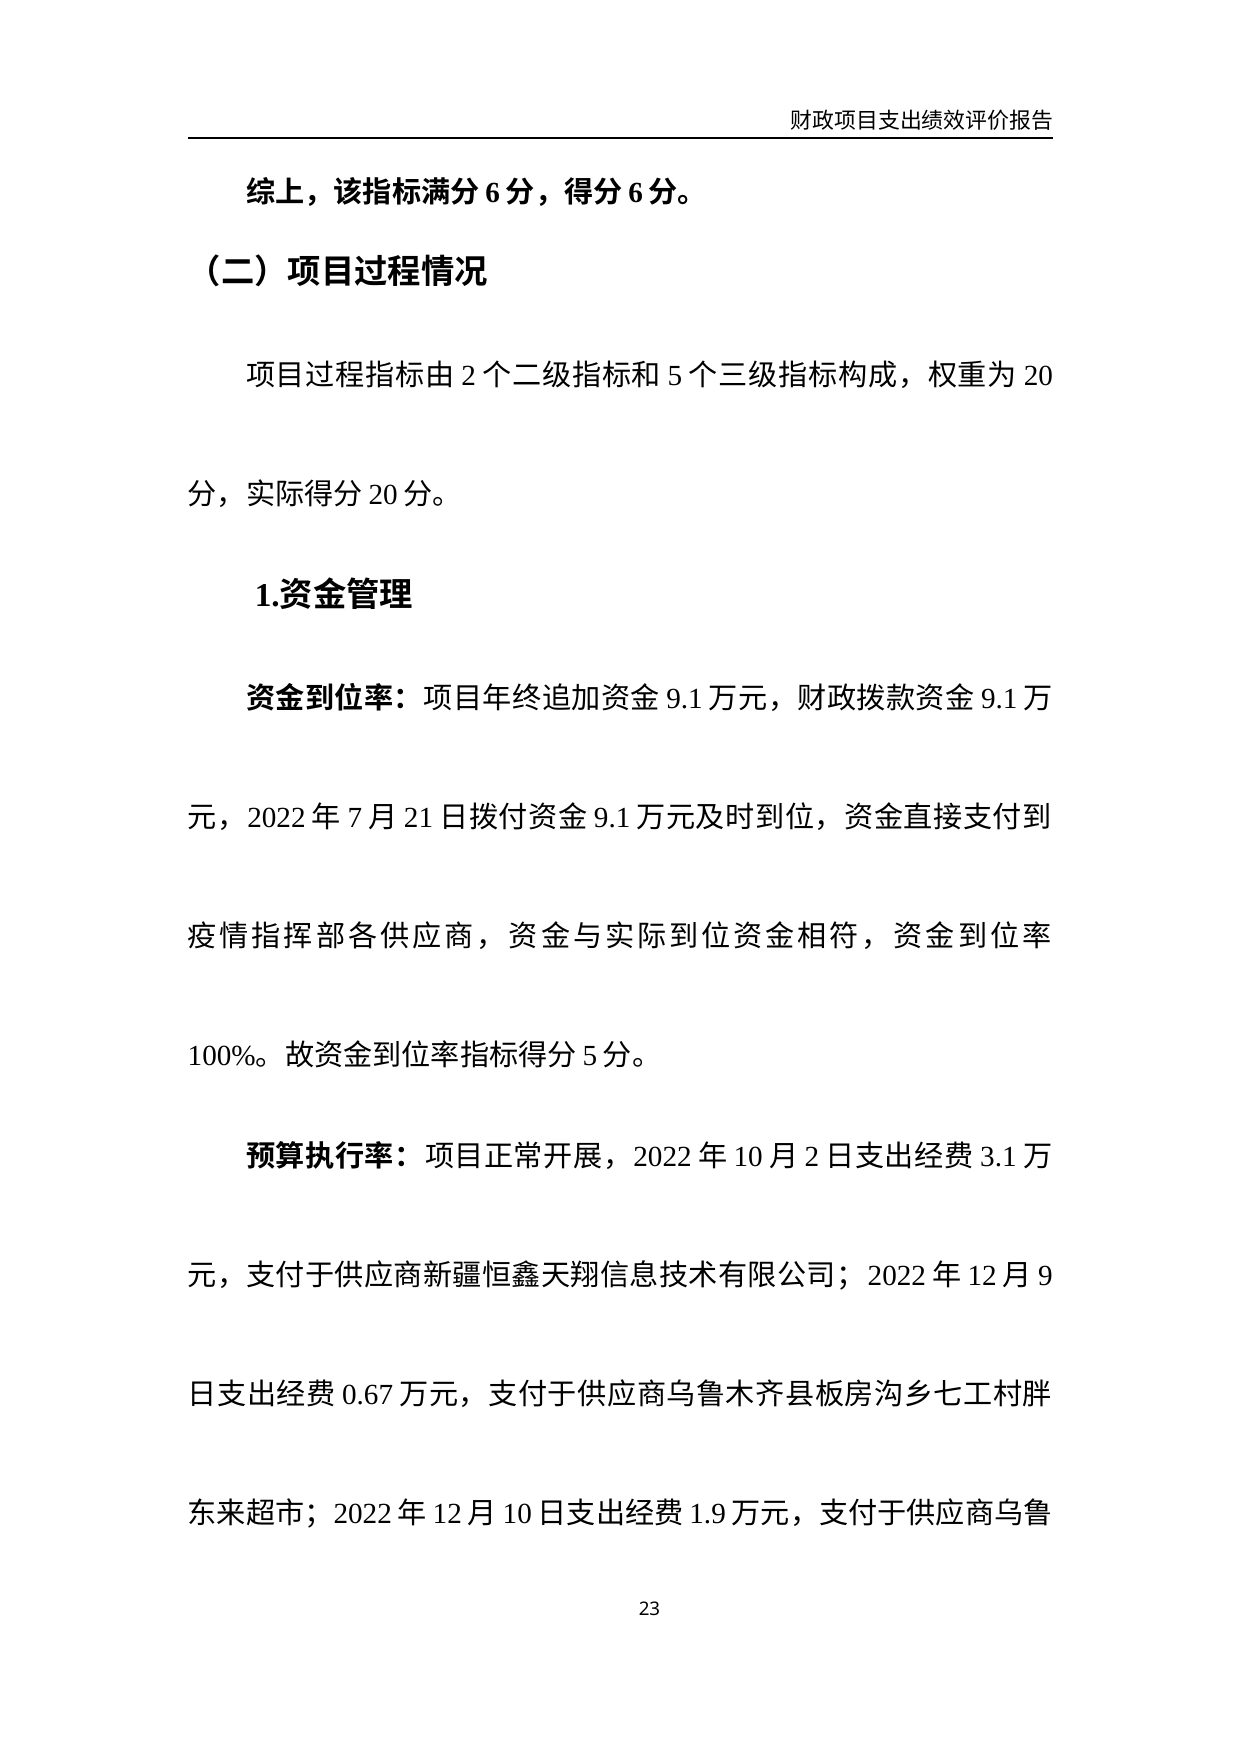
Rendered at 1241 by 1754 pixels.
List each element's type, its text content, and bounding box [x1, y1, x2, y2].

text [187, 1113, 1053, 1550]
subtitle （二）项目过程情况 [187, 229, 1053, 309]
subtitle 1.资金管理 [187, 552, 1053, 632]
text 综上，该指标满分6分，得分6分。 [187, 150, 1053, 229]
text 资金到位率：项目年终追加资金9.1万元，财政拨款资金9.1万元，2022年7月21日拨付资金9.1万元及时到位，资金直接支付到疫情指挥部各供应商，资金与实际到位资金相符，资金到位率100%。故资金到位率指标得分5分。 [187, 656, 1053, 1092]
text 项目过程指标由2个二级指标和5个三级指标构成，权重为20分，实际得分20分。 [187, 333, 1053, 531]
